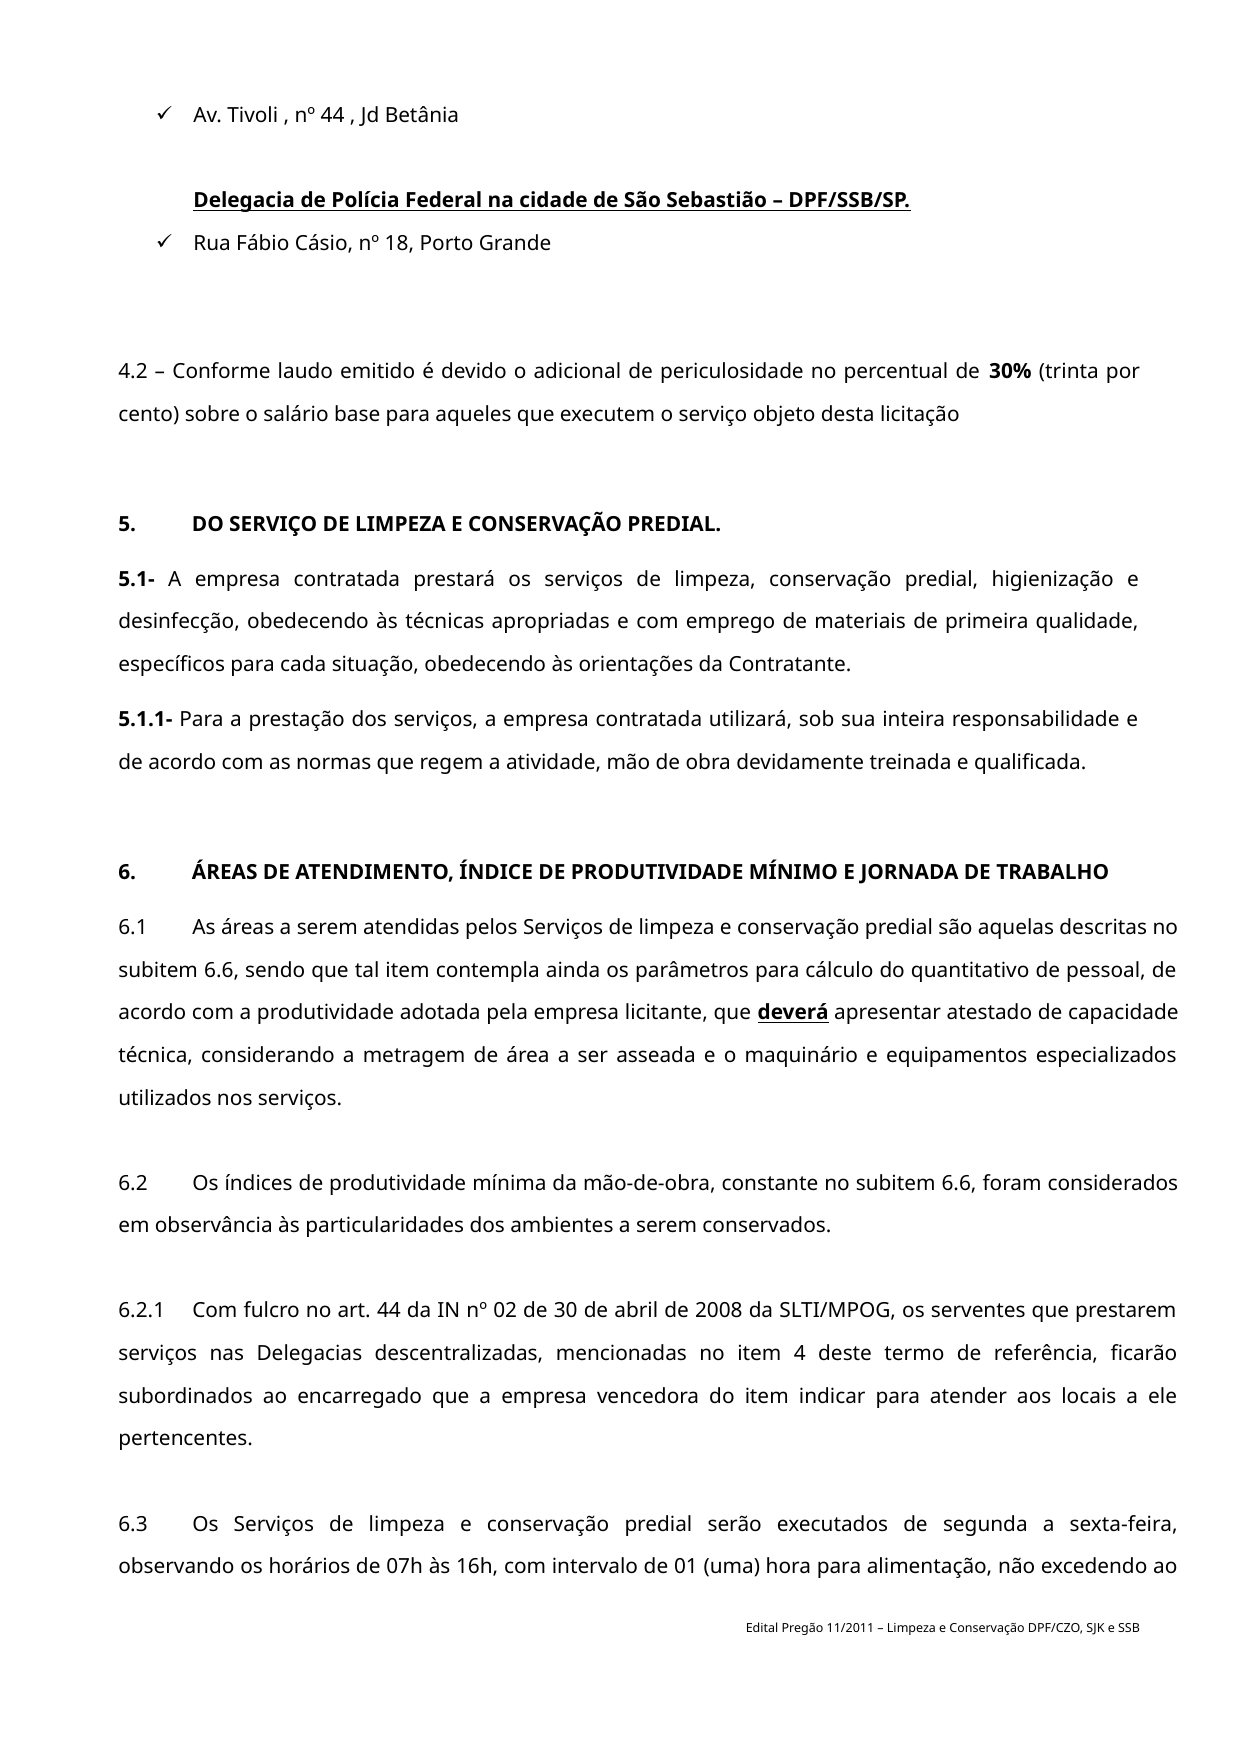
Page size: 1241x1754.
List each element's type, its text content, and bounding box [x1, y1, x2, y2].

list DO SERVIÇO DE LIMPEZA E CONSERVAÇÃO PREDIAL. [118, 509, 1140, 537]
text 6.2.1 Com fulcro no art. 44 da IN nº 02 de 30 de abril de 2008 da SLTI/MPOG, os serventes que prestarem serviços nas Delegacias descentralizadas, mencionadas no item 4 deste termo de referência, ficarão subordinados ao encarregado que a empresa vencedora do item indicar para atender aos locais a ele pertencentes. [118, 1296, 1179, 1452]
text 4.2 – Conforme laudo emitido é devido o adicional de periculosidade no percentual de 30% (trinta por cento) sobre o salário base para aqueles que executem o serviço objeto desta licitação [118, 356, 1140, 427]
list ÁREAS DE ATENDIMENTO, ÍNDICE DE PRODUTIVIDADE MÍNIMO E JORNADA DE TRABALHO [118, 857, 1140, 886]
text 5.1.1- Para a prestação dos serviços, a empresa contratada utilizará, sob sua inteira responsabilidade e de acordo com as normas que regem a atividade, mão de obra devidamente treinada e qualificada. [118, 704, 1140, 775]
text Delegacia de Polícia Federal na cidade de São Sebastião – DPF/SSB/SP. [193, 186, 1179, 214]
text 6.2 Os índices de produtividade mínima da mão-de-obra, constante no subitem 6.6, foram considerados em observância às particularidades dos ambientes a serem conservados. [118, 1168, 1179, 1239]
list Av. Tivoli , nº 44 , Jd Betânia [156, 100, 1184, 129]
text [118, 1509, 1179, 1580]
text 5.1- A empresa contratada prestará os serviços de limpeza, conservação predial, higienização e desinfecção, obedecendo às técnicas apropriadas e com emprego de materiais de primeira qualidade, específicos para cada situação, obedecendo às orientações da Contratante. [118, 564, 1140, 678]
list Rua Fábio Cásio, nº 18, Porto Grande [156, 228, 1184, 257]
text 6.1 As áreas a serem atendidas pelos Serviços de limpeza e conservação predial são aquelas descritas no subitem 6.6, sendo que tal item contempla ainda os parâmetros para cálculo do quantitativo de pessoal, de acordo com a produtividade adotada pela empresa licitante, que deverá apresentar atestado de capacidade técnica, considerando a metragem de área a ser asseada e o maquinário e equipamentos especializados utilizados nos serviços. [118, 912, 1179, 1111]
